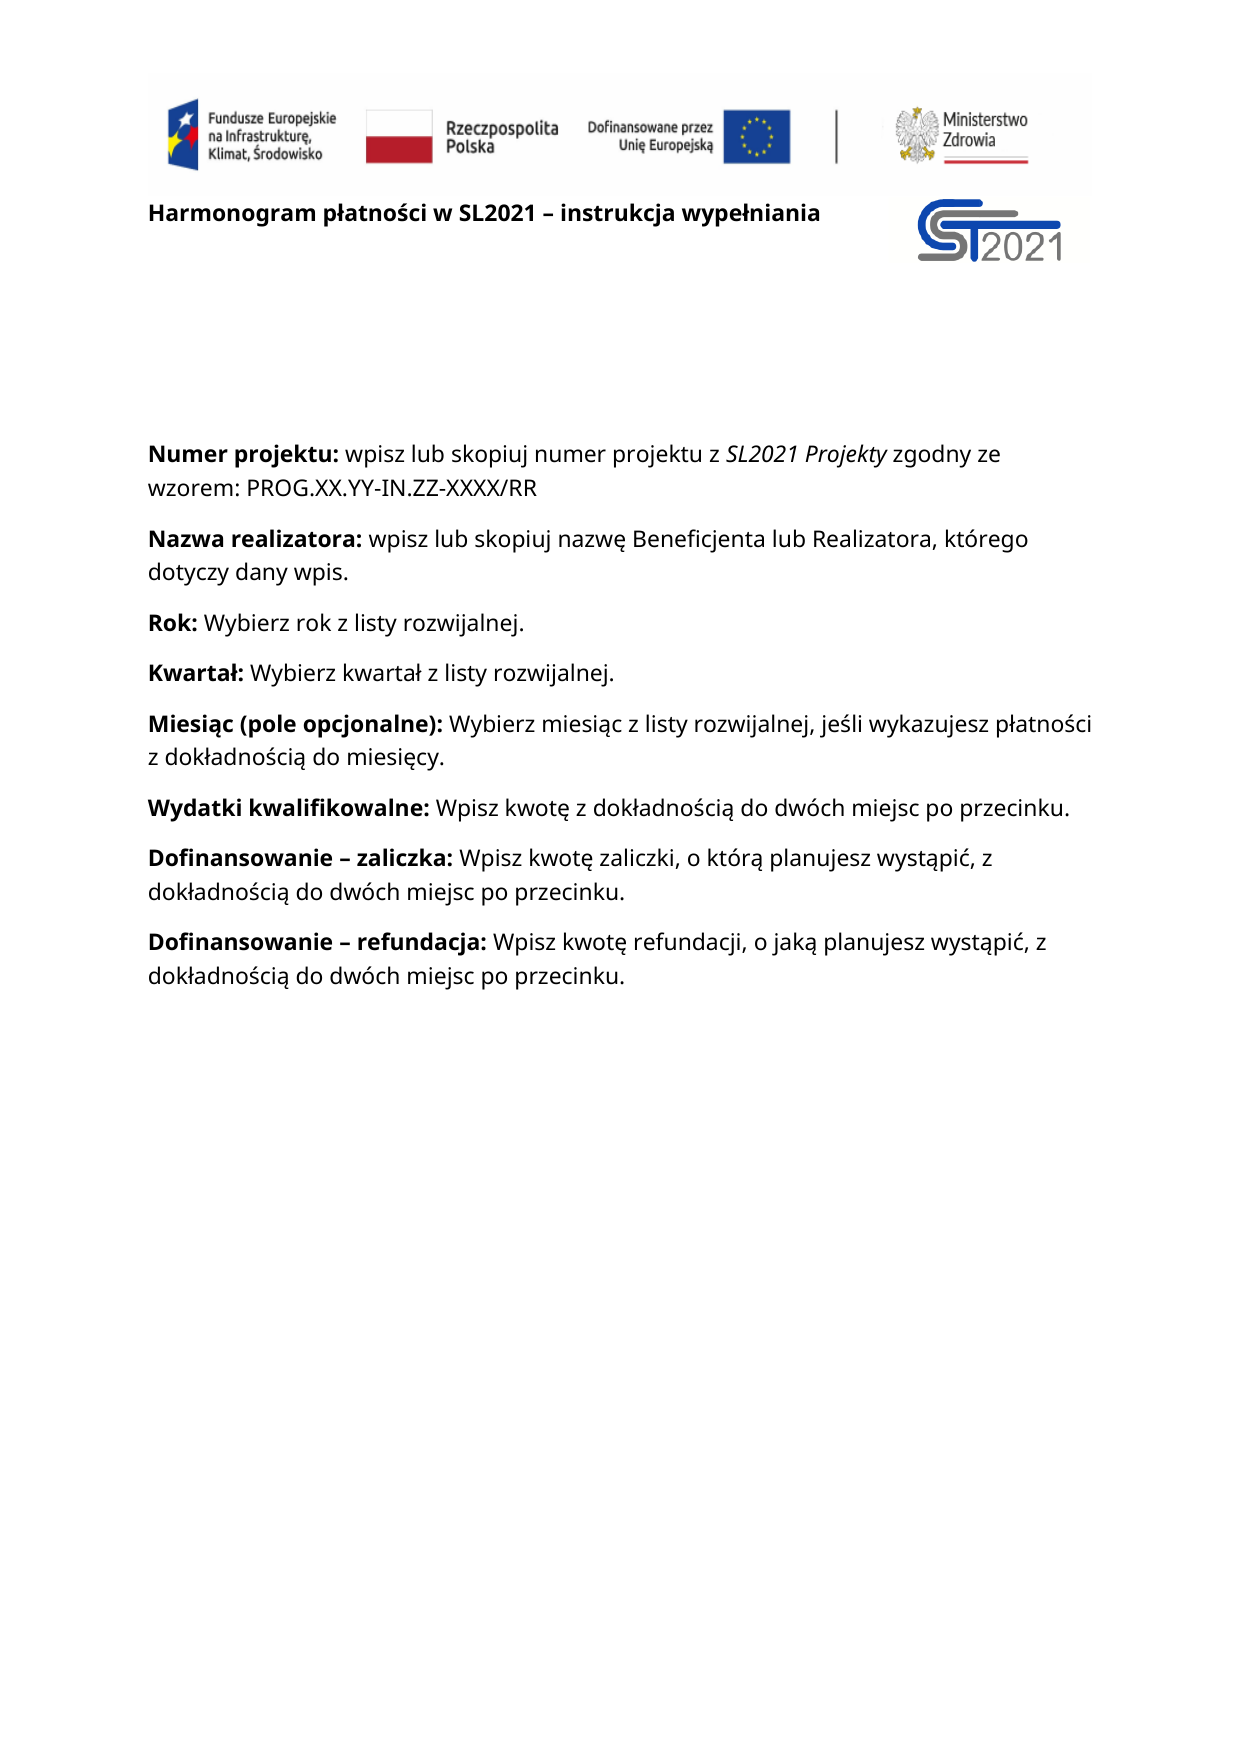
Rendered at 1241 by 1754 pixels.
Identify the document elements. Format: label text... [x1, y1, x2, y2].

text Harmonogram płatności w SL2021 – instrukcja wypełniania [148, 197, 888, 228]
text Wydatki kwalifikowalne: Wpisz kwotę z dokładnością do dwóch miejsc po przecinku. [148, 792, 1093, 823]
text Rok: Wybierz rok z listy rozwijalnej. [148, 607, 1093, 638]
text Dofinansowanie – zaliczka: Wpisz kwotę zaliczki, o którą planujesz wystąpić, z dokładnością do dwóch miejsc po przecinku. [148, 842, 1093, 907]
text Nazwa realizatora: wpisz lub skopiuj nazwę Beneficjenta lub Realizatora, którego dotyczy dany wpis. [148, 523, 1093, 588]
text Kwartał: Wybierz kwartał z listy rozwijalnej. [148, 657, 1093, 688]
picture [147, 73, 1093, 263]
text Dofinansowanie – refundacja: Wpisz kwotę refundacji, o jaką planujesz wystąpić, z dokładnością do dwóch miejsc po przecinku. [148, 926, 1093, 991]
text Numer projektu: wpisz lub skopiuj numer projektu z SL2021 Projekty zgodny ze wzorem: PROG.XX.YY-IN.ZZ-XXXX/RR [148, 438, 1093, 503]
text Miesiąc (pole opcjonalne): Wybierz miesiąc z listy rozwijalnej, jeśli wykazujesz płatności z dokładnością do miesięcy. [148, 708, 1093, 773]
